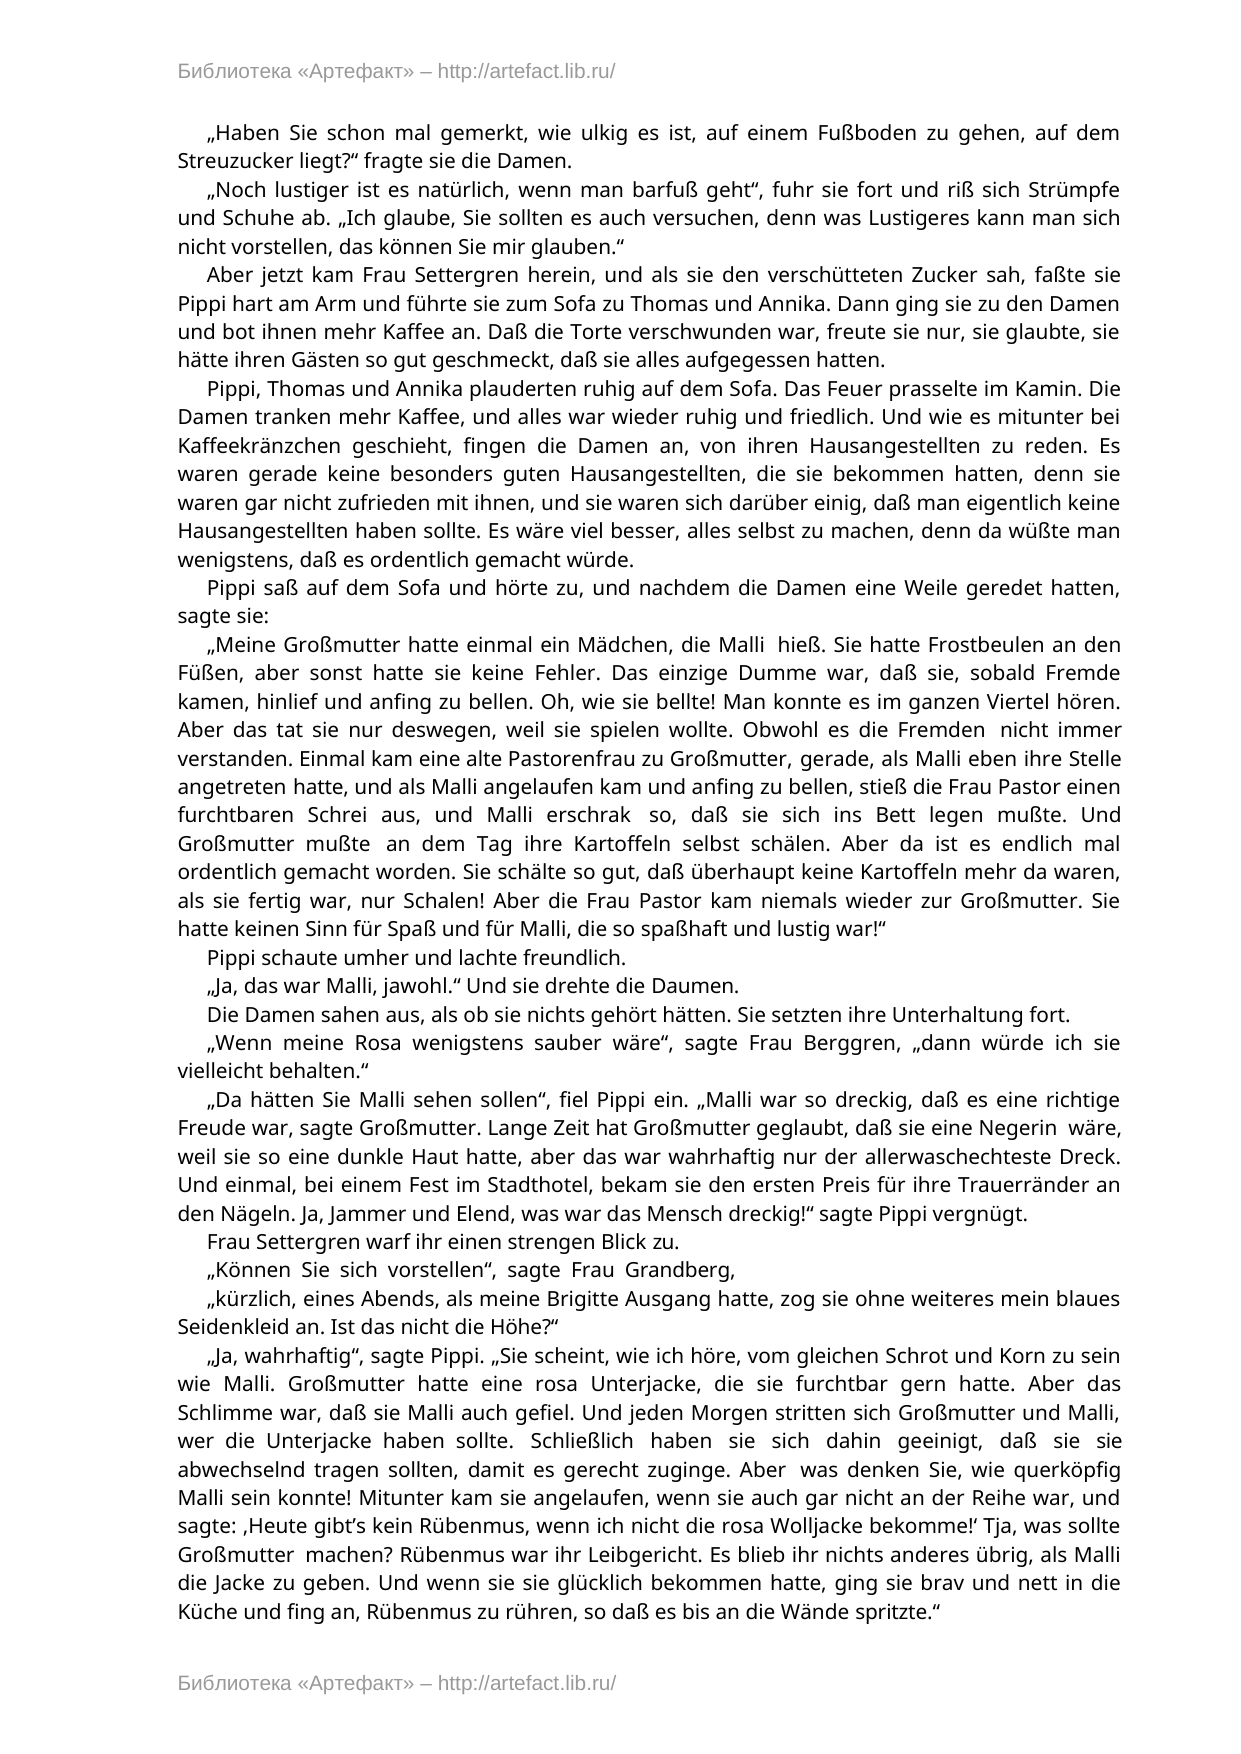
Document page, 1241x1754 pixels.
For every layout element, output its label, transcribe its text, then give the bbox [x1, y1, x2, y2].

text Die Damen sahen aus, als ob sie nichts gehört hätten. Sie setzten ihre Unterhaltung fort. [177, 1000, 1122, 1028]
text „Haben Sie schon mal gemerkt, wie ulkig es ist, auf einem Fußboden zu gehen, auf dem Streuzucker liegt?“ fragte sie die Damen. [177, 118, 1122, 175]
text „Meine Großmutter hatte einmal ein Mädchen, die Malli hieß. Sie hatte Frostbeulen an den Füßen, aber sonst hatte sie keine Fehler. Das einzige Dumme war, daß sie, sobald Fremde kamen, hinlief und anfing zu bellen. Oh, wie sie bellte! Man konnte es im ganzen Viertel hören. Aber das tat sie nur deswegen, weil sie spielen wollte. Obwohl es die Fremden nicht immer verstanden. Einmal kam eine alte Pastorenfrau zu Großmutter, gerade, als Malli eben ihre Stelle angetreten hatte, und als Malli angelaufen kam und anfing zu bellen, stieß die Frau Pastor einen furchtbaren Schrei aus, und Malli erschrak so, daß sie sich ins Bett legen mußte. Und Großmutter mußte an dem Tag ihre Kartoffeln selbst schälen. Aber da ist es endlich mal ordentlich gemacht worden. Sie schälte so gut, daß überhaupt keine Kartoffeln mehr da waren, als sie fertig war, nur Schalen! Aber die Frau Pastor kam niemals wieder zur Großmutter. Sie hatte keinen Sinn für Spaß und für Malli, die so spaßhaft und lustig war!“ [177, 630, 1122, 943]
text „Da hätten Sie Malli sehen sollen“, fiel Pippi ein. „Malli war so dreckig, daß es eine richtige Freude war, sagte Großmutter. Lange Zeit hat Großmutter geglaubt, daß sie eine Negerin wäre, weil sie so eine dunkle Haut hatte, aber das war wahrhaftig nur der allerwaschechteste Dreck. Und einmal, bei einem Fest im Stadthotel, bekam sie den ersten Preis für ihre Trauerränder an den Nägeln. Ja, Jammer und Elend, was war das Mensch dreckig!“ sagte Pippi vergnügt. [177, 1085, 1122, 1227]
text „Wenn meine Rosa wenigstens sauber wäre“, sagte Frau Berggren, „dann würde ich sie vielleicht behalten.“ [177, 1028, 1122, 1085]
text „Ja, das war Malli, jawohl.“ Und sie drehte die Daumen. [177, 971, 1122, 1000]
text Frau Settergren warf ihr einen strengen Blick zu. [177, 1227, 1122, 1256]
text „Können Sie sich vorstellen“, sagte Frau Grandberg, [177, 1256, 1122, 1284]
text „Ja, wahrhaftig“, sagte Pippi. „Sie scheint, wie ich höre, vom gleichen Schrot und Korn zu sein wie Malli. Großmutter hatte eine rosa Unterjacke, die sie furchtbar gern hatte. Aber das Schlimme war, daß sie Malli auch gefiel. Und jeden Morgen stritten sich Großmutter und Malli, wer die Unterjacke haben sollte. Schließlich haben sie sich dahin geeinigt, daß sie sie abwechselnd tragen sollten, damit es gerecht zuginge. Aber was denken Sie, wie querköpfig Malli sein konnte! Mitunter kam sie angelaufen, wenn sie auch gar nicht an der Reihe war, und sagte: ,Heute gibt’s kein Rübenmus, wenn ich nicht die rosa Wolljacke bekomme!‘ Tja, was sollte Großmutter machen? Rübenmus war ihr Leibgericht. Es blieb ihr nichts anderes übrig, als Malli die Jacke zu geben. Und wenn sie sie glücklich bekommen hatte, ging sie brav und nett in die Küche und fing an, Rübenmus zu rühren, so daß es bis an die Wände spritzte.“ [177, 1341, 1122, 1625]
text Pippi, Thomas und Annika plauderten ruhig auf dem Sofa. Das Feuer prasselte im Kamin. Die Damen tranken mehr Kaffee, und alles war wieder ruhig und friedlich. Und wie es mitunter bei Kaffeekränzchen geschieht, fingen die Damen an, von ihren Hausangestellten zu reden. Es waren gerade keine besonders guten Hausangestellten, die sie bekommen hatten, denn sie waren gar nicht zufrieden mit ihnen, und sie waren sich darüber einig, daß man eigentlich keine Hausangestellten haben sollte. Es wäre viel besser, alles selbst zu machen, denn da wüßte man wenigstens, daß es ordentlich gemacht würde. [177, 374, 1122, 573]
text Aber jetzt kam Frau Settergren herein, und als sie den verschütteten Zucker sah, faßte sie Pippi hart am Arm und führte sie zum Sofa zu Thomas und Annika. Dann ging sie zu den Damen und bot ihnen mehr Kaffee an. Daß die Torte verschwunden war, freute sie nur, sie glaubte, sie hätte ihren Gästen so gut geschmeckt, daß sie alles aufgegessen hatten. [177, 260, 1122, 374]
text „kürzlich, eines Abends, als meine Brigitte Ausgang hatte, zog sie ohne weiteres mein blaues Seidenkleid an. Ist das nicht die Höhe?“ [177, 1284, 1122, 1341]
text Pippi schaute umher und lachte freundlich. [177, 943, 1122, 971]
text Pippi saß auf dem Sofa und hörte zu, und nachdem die Damen eine Weile geredet hatten, sagte sie: [177, 573, 1122, 630]
text „Noch lustiger ist es natürlich, wenn man barfuß geht“, fuhr sie fort und riß sich Strümpfe und Schuhe ab. „Ich glaube, Sie sollten es auch versuchen, denn was Lustigeres kann man sich nicht vorstellen, das können Sie mir glauben.“ [177, 175, 1122, 260]
